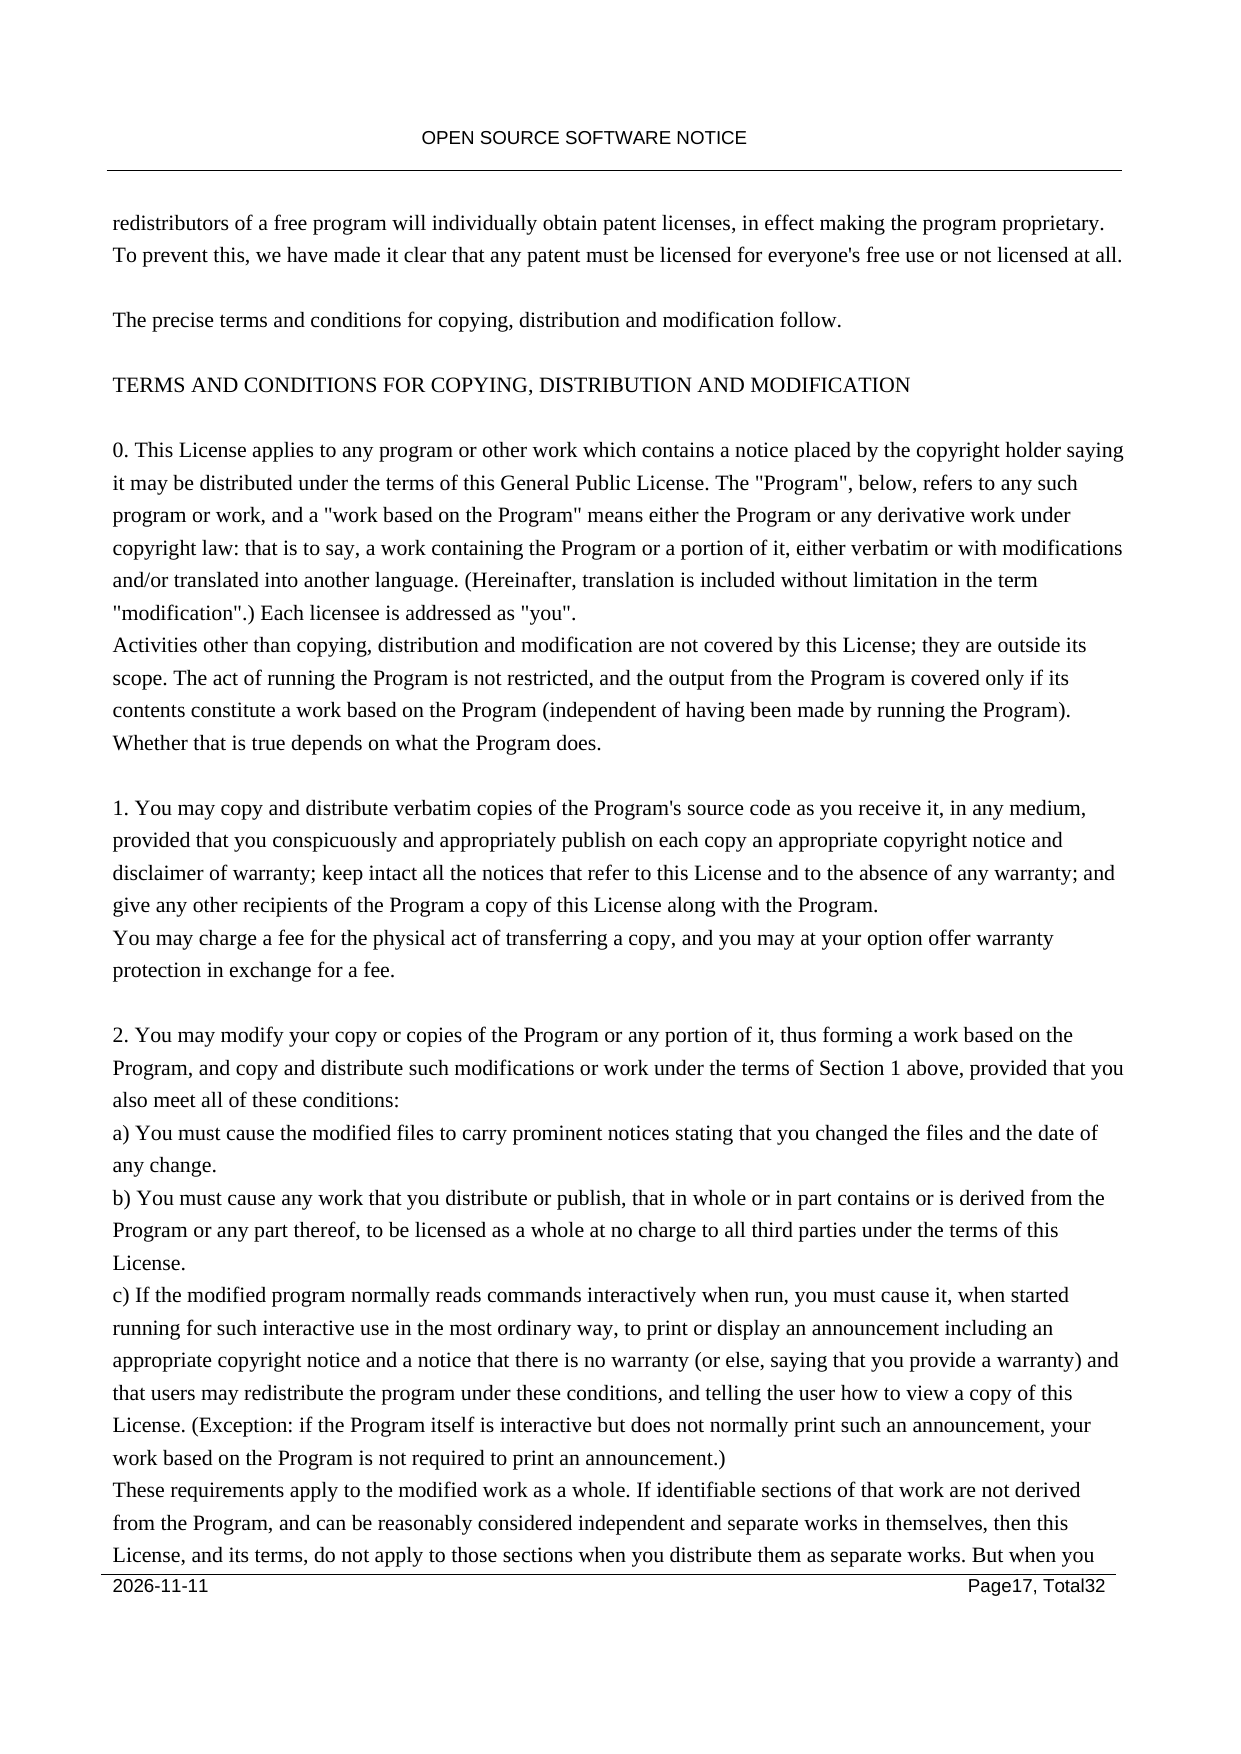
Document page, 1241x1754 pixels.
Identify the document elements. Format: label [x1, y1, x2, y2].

text [112, 206, 1128, 1571]
